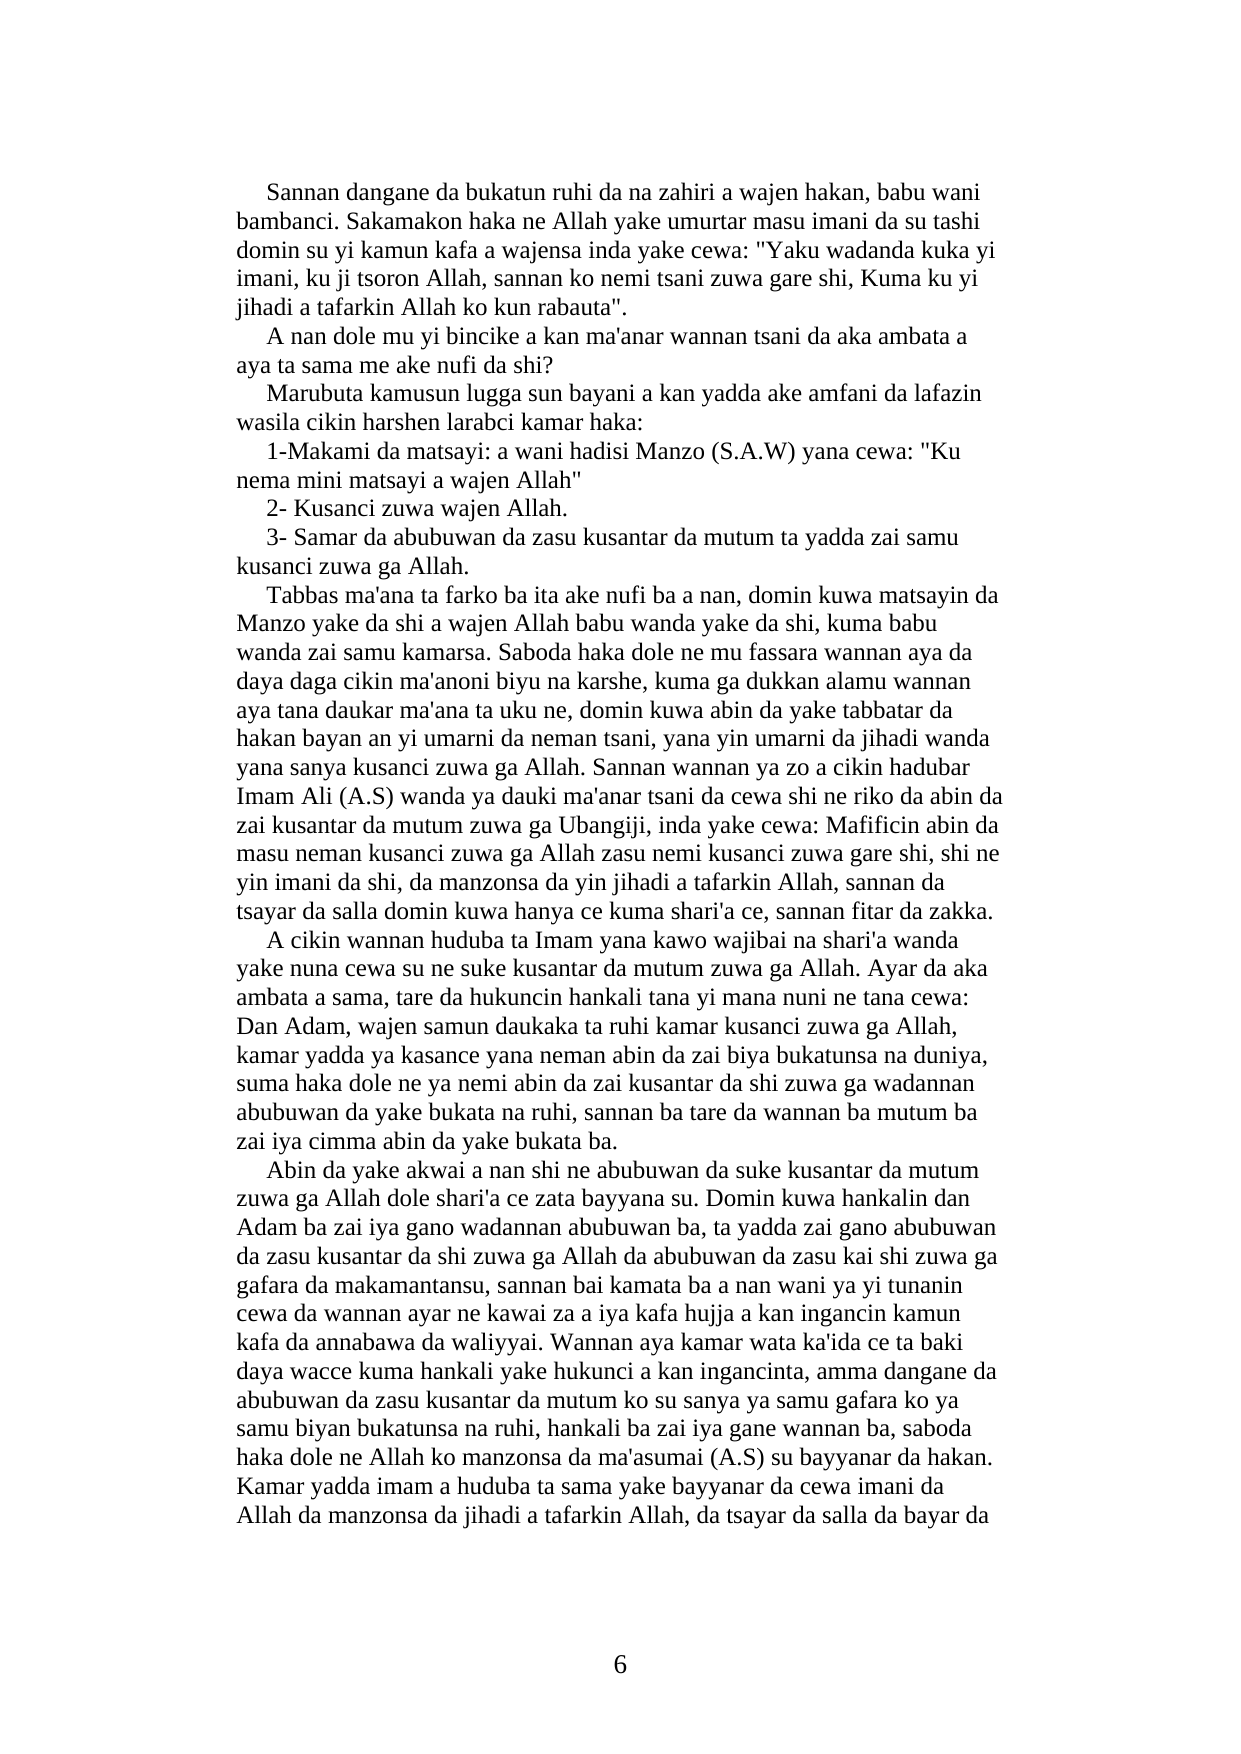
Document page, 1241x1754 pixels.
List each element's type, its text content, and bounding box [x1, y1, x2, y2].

text A nan dole mu yi bincike a kan ma'anar wannan tsani da aka ambata a aya ta sama me ake nufi da shi? [236, 321, 1004, 378]
text 2- Kusanci zuwa wajen Allah. [236, 493, 1004, 522]
text Sannan dangane da bukatun ruhi da na zahiri a wajen hakan, babu wani bambanci. Sakamakon haka ne Allah yake umurtar masu imani da su tashi domin su yi kamun kafa a wajensa inda yake cewa: "Yaku wadanda kuka yi imani, ku ji tsoron Allah, sannan ko nemi tsani zuwa gare shi, Kuma ku yi jihadi a tafarkin Allah ko kun rabauta". [236, 177, 1004, 321]
text Tabbas ma'ana ta farko ba ita ake nufi ba a nan, domin kuwa matsayin da Manzo yake da shi a wajen Allah babu wanda yake da shi, kuma babu wanda zai samu kamarsa. Saboda haka dole ne mu fassara wannan aya da daya daga cikin ma'anoni biyu na karshe, kuma ga dukkan alamu wannan aya tana daukar ma'ana ta uku ne, domin kuwa abin da yake tabbatar da hakan bayan an yi umarni da neman tsani, yana yin umarni da jihadi wanda yana sanya kusanci zuwa ga Allah. Sannan wannan ya zo a cikin hadubar Imam Ali (A.S) wanda ya dauki ma'anar tsani da cewa shi ne riko da abin da zai kusantar da mutum zuwa ga Ubangiji, inda yake cewa: Mafificin abin da masu neman kusanci zuwa ga Allah zasu nemi kusanci zuwa gare shi, shi ne yin imani da shi, da manzonsa da yin jihadi a tafarkin Allah, sannan da tsayar da salla domin kuwa hanya ce kuma shari'a ce, sannan fitar da zakka. [236, 580, 1004, 925]
text A cikin wannan huduba ta Imam yana kawo wajibai na shari'a wanda yake nuna cewa su ne suke kusantar da mutum zuwa ga Allah. Ayar da aka ambata a sama, tare da hukuncin hankali tana yi mana nuni ne tana cewa: Dan Adam, wajen samun daukaka ta ruhi kamar kusanci zuwa ga Allah, kamar yadda ya kasance yana neman abin da zai biya bukatunsa na duniya, suma haka dole ne ya nemi abin da zai kusantar da shi zuwa ga wadannan abubuwan da yake bukata na ruhi, sannan ba tare da wannan ba mutum ba zai iya cimma abin da yake bukata ba. [236, 925, 1004, 1155]
text 3- Samar da abubuwan da zasu kusantar da mutum ta yadda zai samu kusanci zuwa ga Allah. [236, 522, 1004, 580]
text 1-Makami da matsayi: a wani hadisi Manzo (S.A.W) yana cewa: "Ku nema mini matsayi a wajen Allah" [236, 436, 1004, 493]
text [236, 1155, 1004, 1528]
text Marubuta kamusun lugga sun bayani a kan yadda ake amfani da lafazin wasila cikin harshen larabci kamar haka: [236, 378, 1004, 436]
